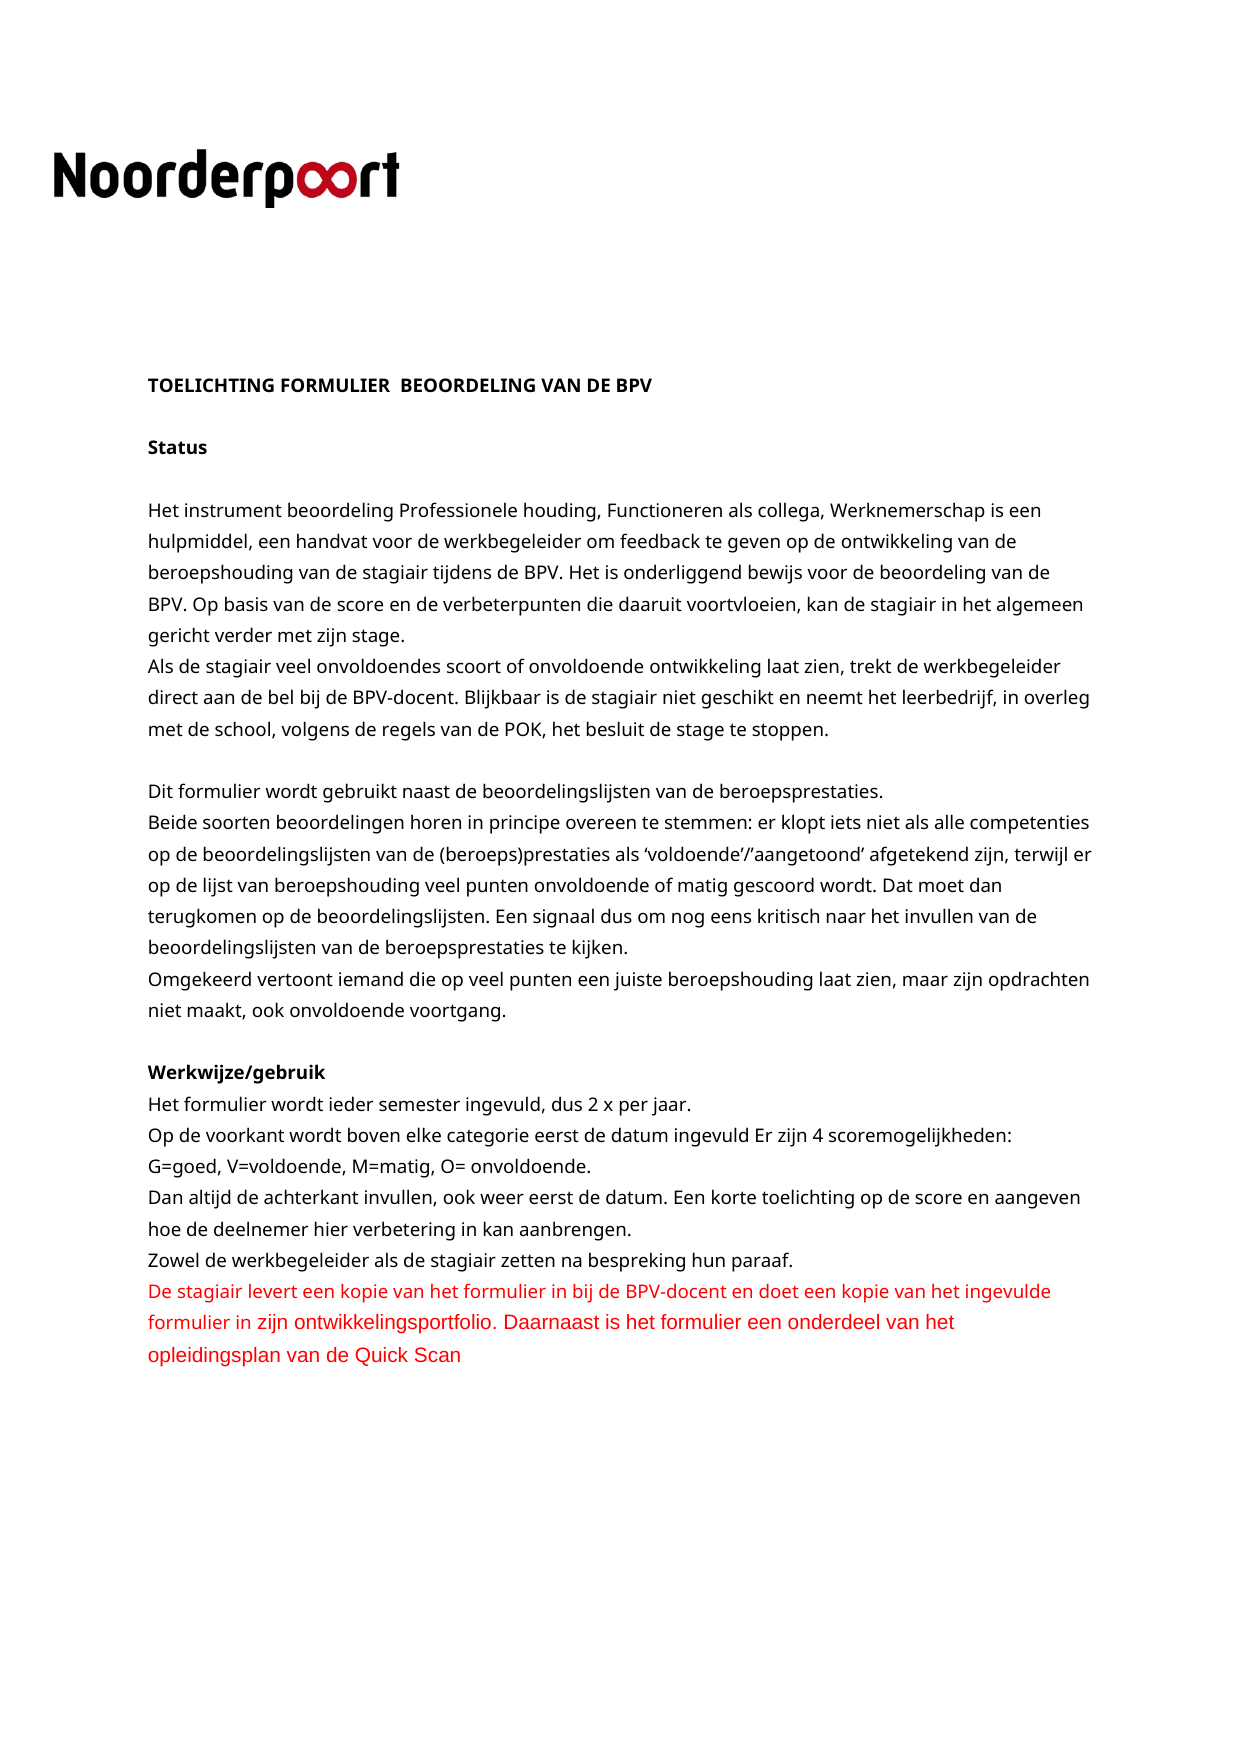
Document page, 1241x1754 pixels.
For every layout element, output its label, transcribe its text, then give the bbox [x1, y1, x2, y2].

text Beide soorten beoordelingen horen in principe overeen te stemmen: er klopt iets niet als alle competenties op de beoordelingslijsten van de (beroeps)prestaties als ‘voldoende’/’aangetoond’ afgetekend zijn, terwijl er op de lijst van beroepshouding veel punten onvoldoende of matig gescoord wordt. Dat moet dan terugkomen op de beoordelingslijsten. Een signaal dus om nog eens kritisch naar het invullen van de beoordelingslijsten van de beroepsprestaties te kijken. [148, 804, 1093, 960]
text Werkwijze/gebruik [148, 1054, 1093, 1085]
text Zowel de werkbegeleider als de stagiair zetten na bespreking hun paraaf. [148, 1241, 1093, 1273]
text Als de stagiair veel onvoldoendes scoort of onvoldoende ontwikkeling laat zien, trekt de werkbegeleider direct aan de bel bij de BPV-docent. Blijkbaar is de stagiair niet geschikt en neemt het leerbedrijf, in overleg met de school, volgens de regels van de POK, het besluit de stage te stoppen. [148, 648, 1093, 741]
text De stagiair levert een kopie van het formulier in bij de BPV-docent en doet een kopie van het ingevulde formulier in zijn ontwikkelingsportfolio. Daarnaast is het formulier een onderdeel van het opleidingsplan van de Quick Scan [148, 1273, 1093, 1366]
text Op de voorkant wordt boven elke categorie eerst de datum ingevuld Er zijn 4 scoremogelijkheden: [148, 1116, 1093, 1148]
text Omgekeerd vertoont iemand die op veel punten een juiste beroepshouding laat zien, maar zijn opdrachten niet maakt, ook onvoldoende voortgang. [148, 960, 1093, 1023]
text Het instrument beoordeling Professionele houding, Functioneren als collega, Werknemerschap is een hulpmiddel, een handvat voor de werkbegeleider om feedback te geven op de ontwikkeling van de beroepshouding van de stagiair tijdens de BPV. Het is onderliggend bewijs voor de beoordeling van de BPV. Op basis van de score en de verbeterpunten die daaruit voortvloeien, kan de stagiair in het algemeen gericht verder met zijn stage. [148, 491, 1093, 648]
text TOELICHTING FORMULIER BEOORDELING VAN DE BPV [148, 366, 1093, 398]
text G=goed, V=voldoende, M=matig, O= onvoldoende. [148, 1148, 1093, 1179]
picture [52, 148, 399, 207]
text Dan altijd de achterkant invullen, ook weer eerst de datum. Een korte toelichting op de score en aangeven hoe de deelnemer hier verbetering in kan aanbrengen. [148, 1179, 1093, 1241]
text Status [148, 429, 1093, 460]
text Dit formulier wordt gebruikt naast de beoordelingslijsten van de beroepsprestaties. [148, 773, 1093, 804]
text Het formulier wordt ieder semester ingevuld, dus 2 x per jaar. [148, 1085, 1093, 1116]
